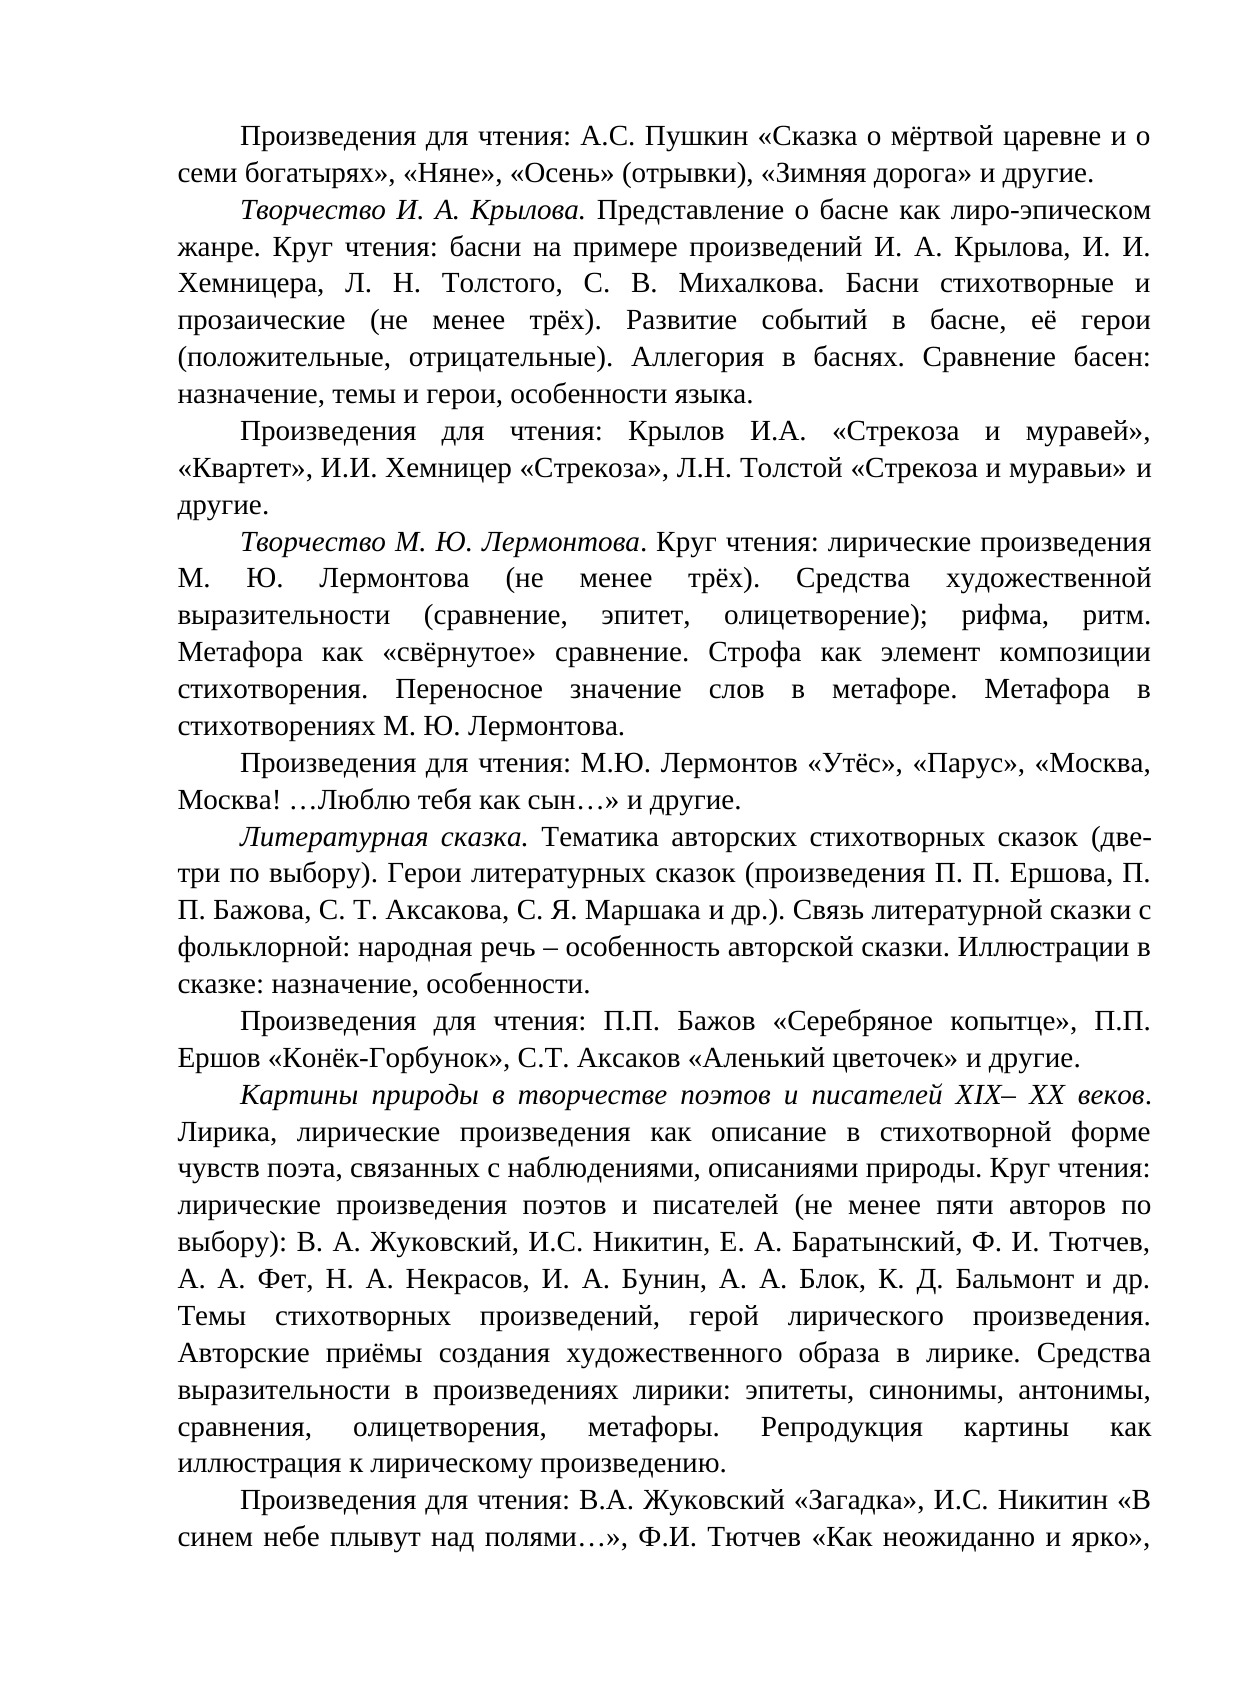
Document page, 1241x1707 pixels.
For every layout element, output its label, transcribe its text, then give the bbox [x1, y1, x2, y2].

text Произведения для чтения: П.П. Бажов «Серебряное копытце», П.П. Ершов «Конёк-Горбунок», С.Т. Аксаков «Аленький цветочек» ‌и другие‌. [177, 1003, 1152, 1073]
text Творчество И. А. Крылова. Представление о басне как лиро-эпическом жанре. Круг чтения: басни на примере произведений И. А. Крылова, И. И. Хемницера, Л. Н. Толстого, С. В. Михалкова. Басни стихотворные и прозаические ‌(не менее трёх)‌. Развитие событий в басне, её герои (положительные, отрицательные). Аллегория в баснях. Сравнение басен: назначение, темы и герои, особенности языка. [177, 192, 1152, 410]
text Произведения для чтения: М.Ю. Лермонтов «Утёс», «Парус», «Москва, Москва! …Люблю тебя как сын…» ‌и другие‌. [177, 745, 1152, 815]
text Произведения для чтения: Крылов И.А. «Стрекоза и муравей», «Квартет», И.И. Хемницер «Стрекоза», Л.Н. Толстой «Стрекоза и муравьи» ‌и другие‌. [177, 413, 1152, 520]
text Произведения для чтения: А.С. Пушкин «Сказка о мёртвой царевне и о семи богатырях», «Няне», «Осень» (отрывки), «Зимняя дорога» ‌и другие‌. [177, 118, 1152, 188]
text Творчество М. Ю. Лермонтова. Круг чтения: лирические произведения М. Ю. Лермонтова ‌(не менее трёх)‌. Средства художественной выразительности (сравнение, эпитет, олицетворение); рифма, ритм. Метафора как «свёрнутое» сравнение. Строфа как элемент композиции стихотворения. Переносное значение слов в метафоре. Метафора в стихотворениях М. Ю. Лермонтова. [177, 524, 1152, 742]
text Картины природы в творчестве поэтов и писателей ХIХ– ХХ веков. Лирика, лирические произведения как описание в стихотворной форме чувств поэта, связанных с наблюдениями, описаниями природы. Круг чтения: лирические произведения поэтов и писателей ‌(не менее пяти авторов по выбору)‌: В. А. Жуковский, И.С. Никитин, Е. А. Баратынский, Ф. И. Тютчев, А. А. Фет, ‌Н. А. Некрасов, И. А. Бунин, А. А. Блок, К. Д. Бальмонт и др.‌ Темы стихотворных произведений, герой лирического произведения. Авторские приёмы создания художественного образа в лирике. Средства выразительности в произведениях лирики: эпитеты, синонимы, антонимы, сравнения, олицетворения, метафоры. Репродукция картины как иллюстрация к лирическому произведению. [177, 1077, 1152, 1479]
text Литературная сказка. Тематика авторских стихотворных сказок ‌(две-три по выбору)‌. Герои литературных сказок (произведения П. П. Ершова, П. П. Бажова, С. Т. Аксакова, С. Я. Маршака ‌и др.‌). Связь литературной сказки с фольклорной: народная речь – особенность авторской сказки. Иллюстрации в сказке: назначение, особенности. [177, 819, 1152, 1000]
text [177, 1482, 1152, 1553]
